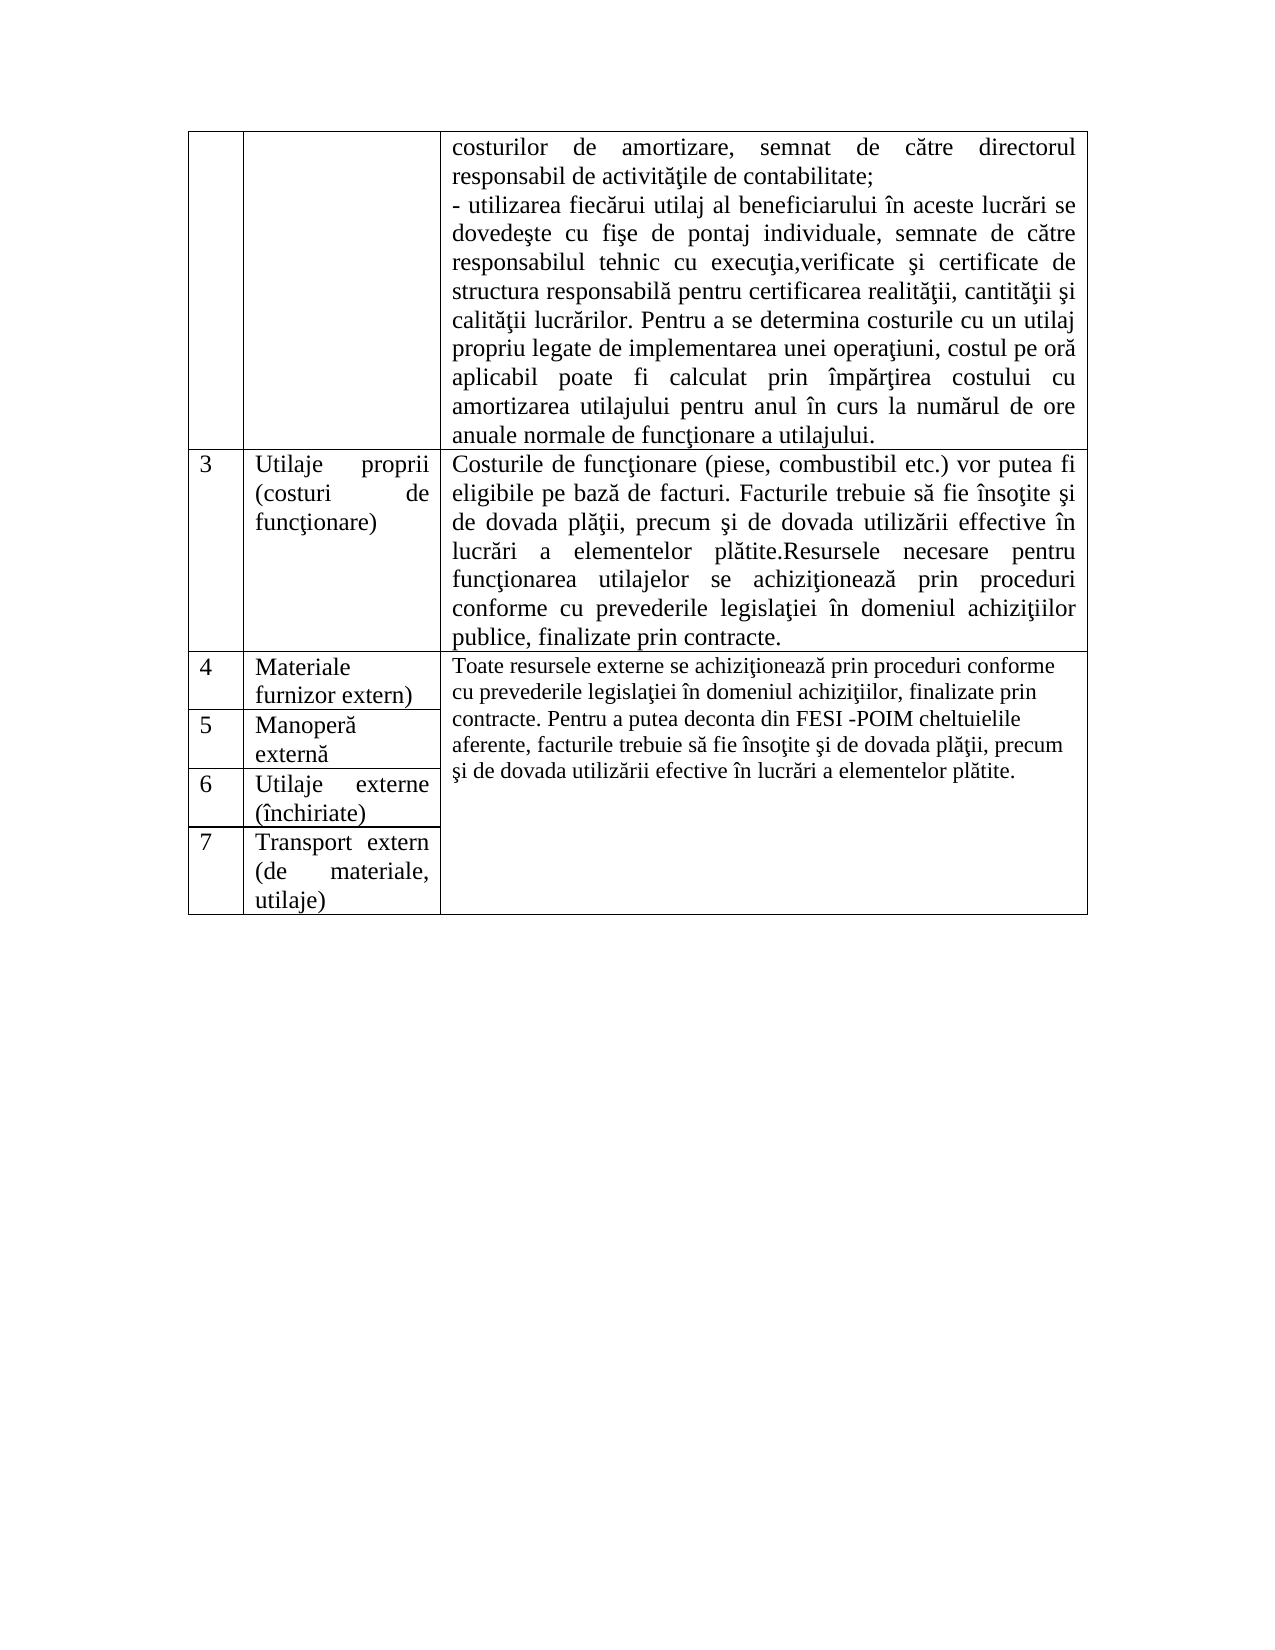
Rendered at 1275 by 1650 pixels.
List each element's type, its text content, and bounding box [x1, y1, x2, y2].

table_cell Manoperă externă [244, 710, 440, 768]
table_cell Costurile de funcţionare (piese, combustibil etc.) vor putea fi eligibile pe bază de facturi. Facturile trebuie să fie însoţite şi de dovada plăţii, precum şi de dovada utilizării effective în lucrări a elementelor plătite.Resursele necesare pentru funcţionarea utilajelor se achiziţionează prin proceduri conforme cu prevederile legislaţiei în domeniul achiziţiilor publice, finalizate prin contracte. [441, 450, 1087, 651]
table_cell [244, 132, 440, 448]
table_cell 3 [189, 450, 243, 651]
table_cell Utilaje externe (închiriate) [244, 769, 440, 826]
table_cell Toate resursele externe se achiziţionează prin proceduri conforme cu prevederile legislaţiei în domeniul achiziţiilor, finalizate prin contracte. Pentru a putea deconta din FESI -POIM cheltuielile aferente, facturile trebuie să fie însoţite şi de dovada plăţii, precum şi de dovada utilizării efective în lucrări a elementelor plătite. [441, 652, 1087, 914]
table_cell Utilaje proprii (costuri de funcţionare) [244, 450, 440, 651]
table_cell Materiale furnizor extern) [244, 652, 440, 709]
table_cell 4 [189, 652, 243, 709]
table_cell 7 [189, 828, 243, 914]
table_cell Transport extern (de materiale, utilaje) [244, 828, 440, 914]
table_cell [441, 132, 1087, 448]
table_cell 5 [189, 710, 243, 768]
table_cell 2 [189, 132, 243, 448]
table_cell 6 [189, 769, 243, 826]
